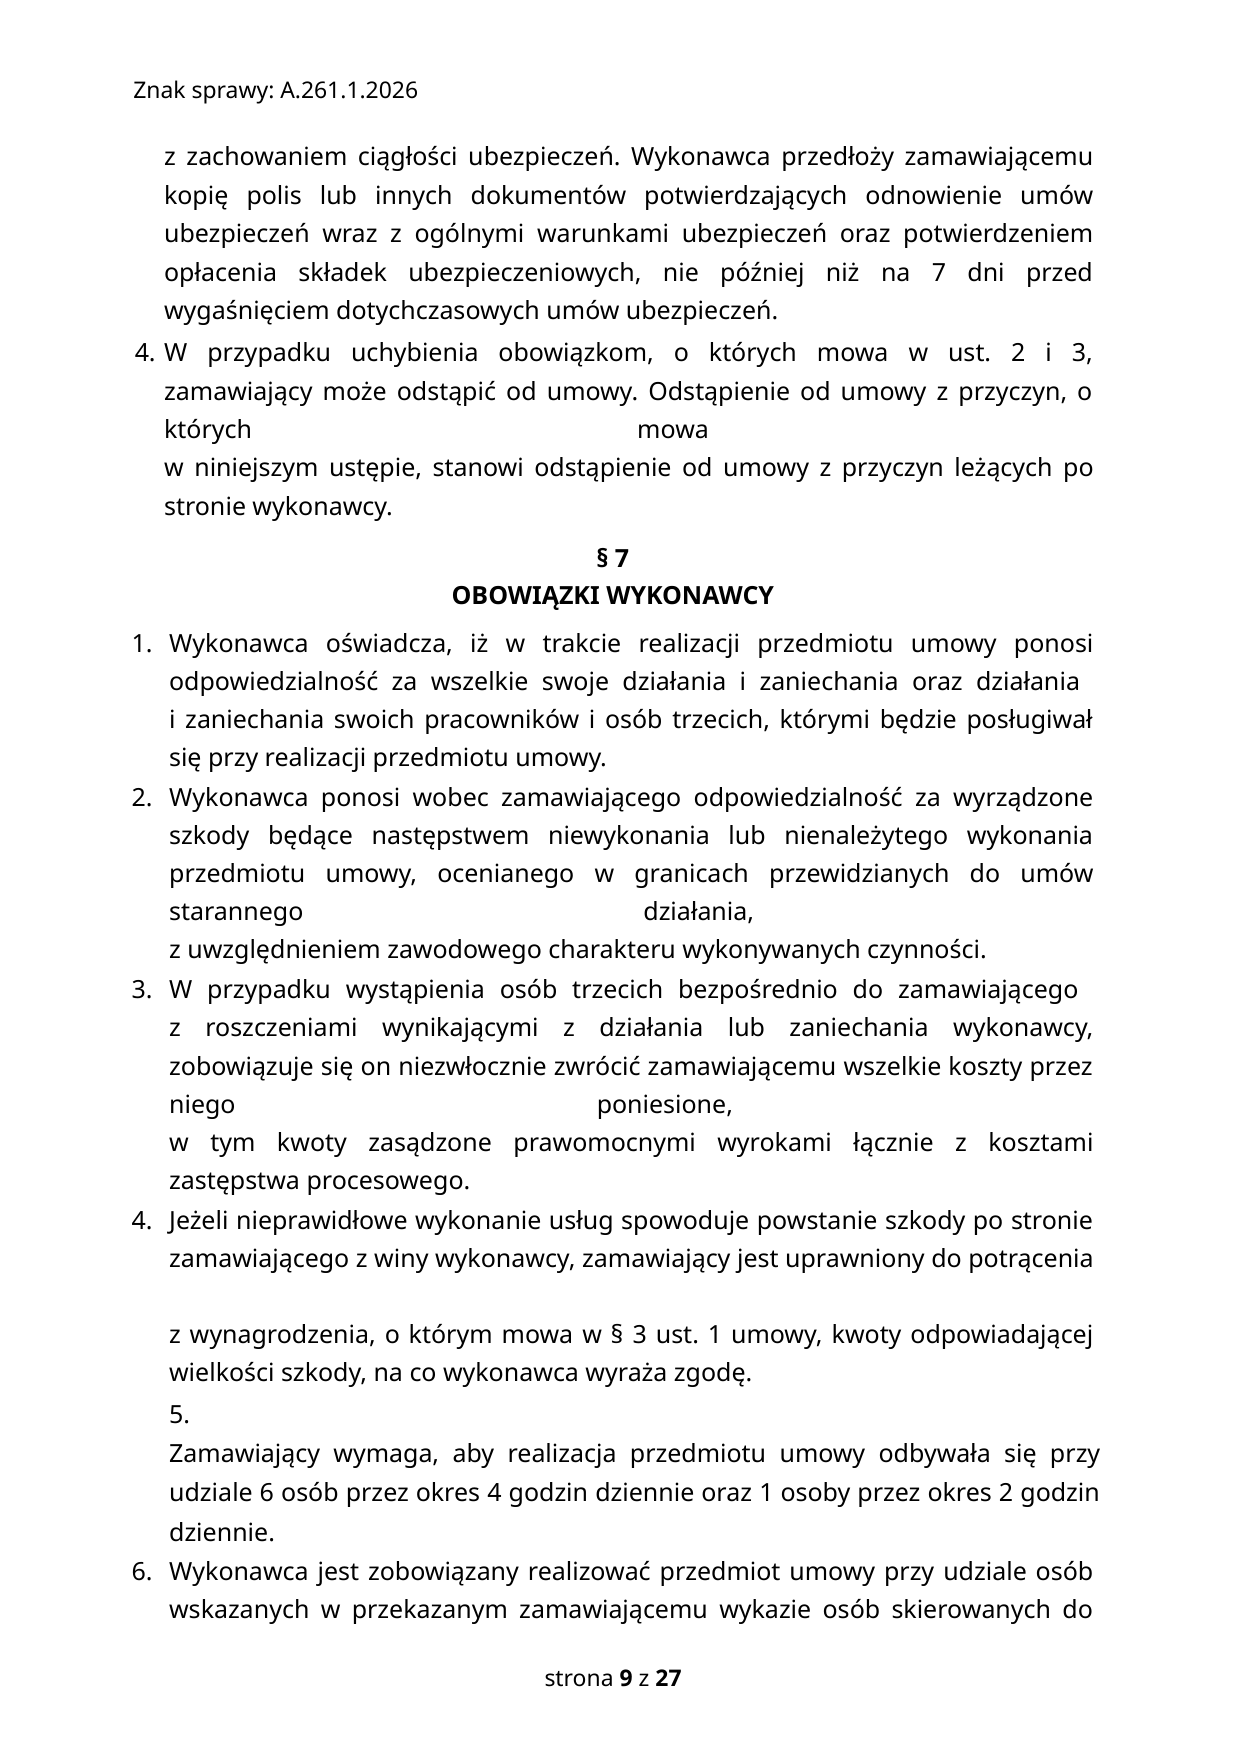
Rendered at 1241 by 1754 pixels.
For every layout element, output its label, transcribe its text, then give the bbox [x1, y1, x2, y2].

list Wykonawca ponosi wobec zamawiającego odpowiedzialność za wyrządzone szkody będące następstwem niewykonania lub nienależytego wykonania przedmiotu umowy, ocenianego w granicach przewidzianych do umów starannego działania, z uwzględnieniem zawodowego charakteru wykonywanych czynności. [131, 779, 1094, 966]
list Jeżeli nieprawidłowe wykonanie usług spowoduje powstanie szkody po stronie zamawiającego z winy wykonawcy, zamawiający jest uprawniony do potrącenia z wynagrodzenia, o którym mowa w § 3 ust. 1 umowy, kwoty odpowiadającej wielkości szkody, na co wykonawca wyraża zgodę. [131, 1202, 1094, 1389]
subtitle OBOWIĄZKI WYKONAWCY [161, 577, 1064, 612]
list W przypadku wystąpienia osób trzecich bezpośrednio do zamawiającego z roszczeniami wynikającymi z działania lub zaniechania wykonawcy, zobowiązuje się on niezwłocznie zwrócić zamawiającemu wszelkie koszty przez niego poniesione, w tym kwoty zasądzone prawomocnymi wyrokami łącznie z kosztami zastępstwa procesowego. [131, 972, 1094, 1197]
list Zamawiający wymaga, aby realizacja przedmiotu umowy odbywała się przy udziale 6 osób przez okres 4 godzin dziennie oraz 1 osoby przez okres 2 godzin dziennie. [169, 1397, 1102, 1548]
list Wykonawca oświadcza, iż w trakcie realizacji przedmiotu umowy ponosi odpowiedzialność za wszelkie swoje działania i zaniechania oraz działania i zaniechania swoich pracowników i osób trzecich, którymi będzie posługiwał się przy realizacji przedmiotu umowy. [131, 625, 1094, 774]
list W przypadku uchybienia obowiązkom, o których mowa w ust. 2 i 3, zamawiający może odstąpić od umowy. Odstąpienie od umowy z przyczyn, o których mowa w niniejszym ustępie, stanowi odstąpienie od umowy z przyczyn leżących po stronie wykonawcy. [134, 335, 1094, 522]
subtitle § 7 [161, 541, 1064, 575]
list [134, 139, 1094, 327]
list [131, 1553, 1094, 1626]
